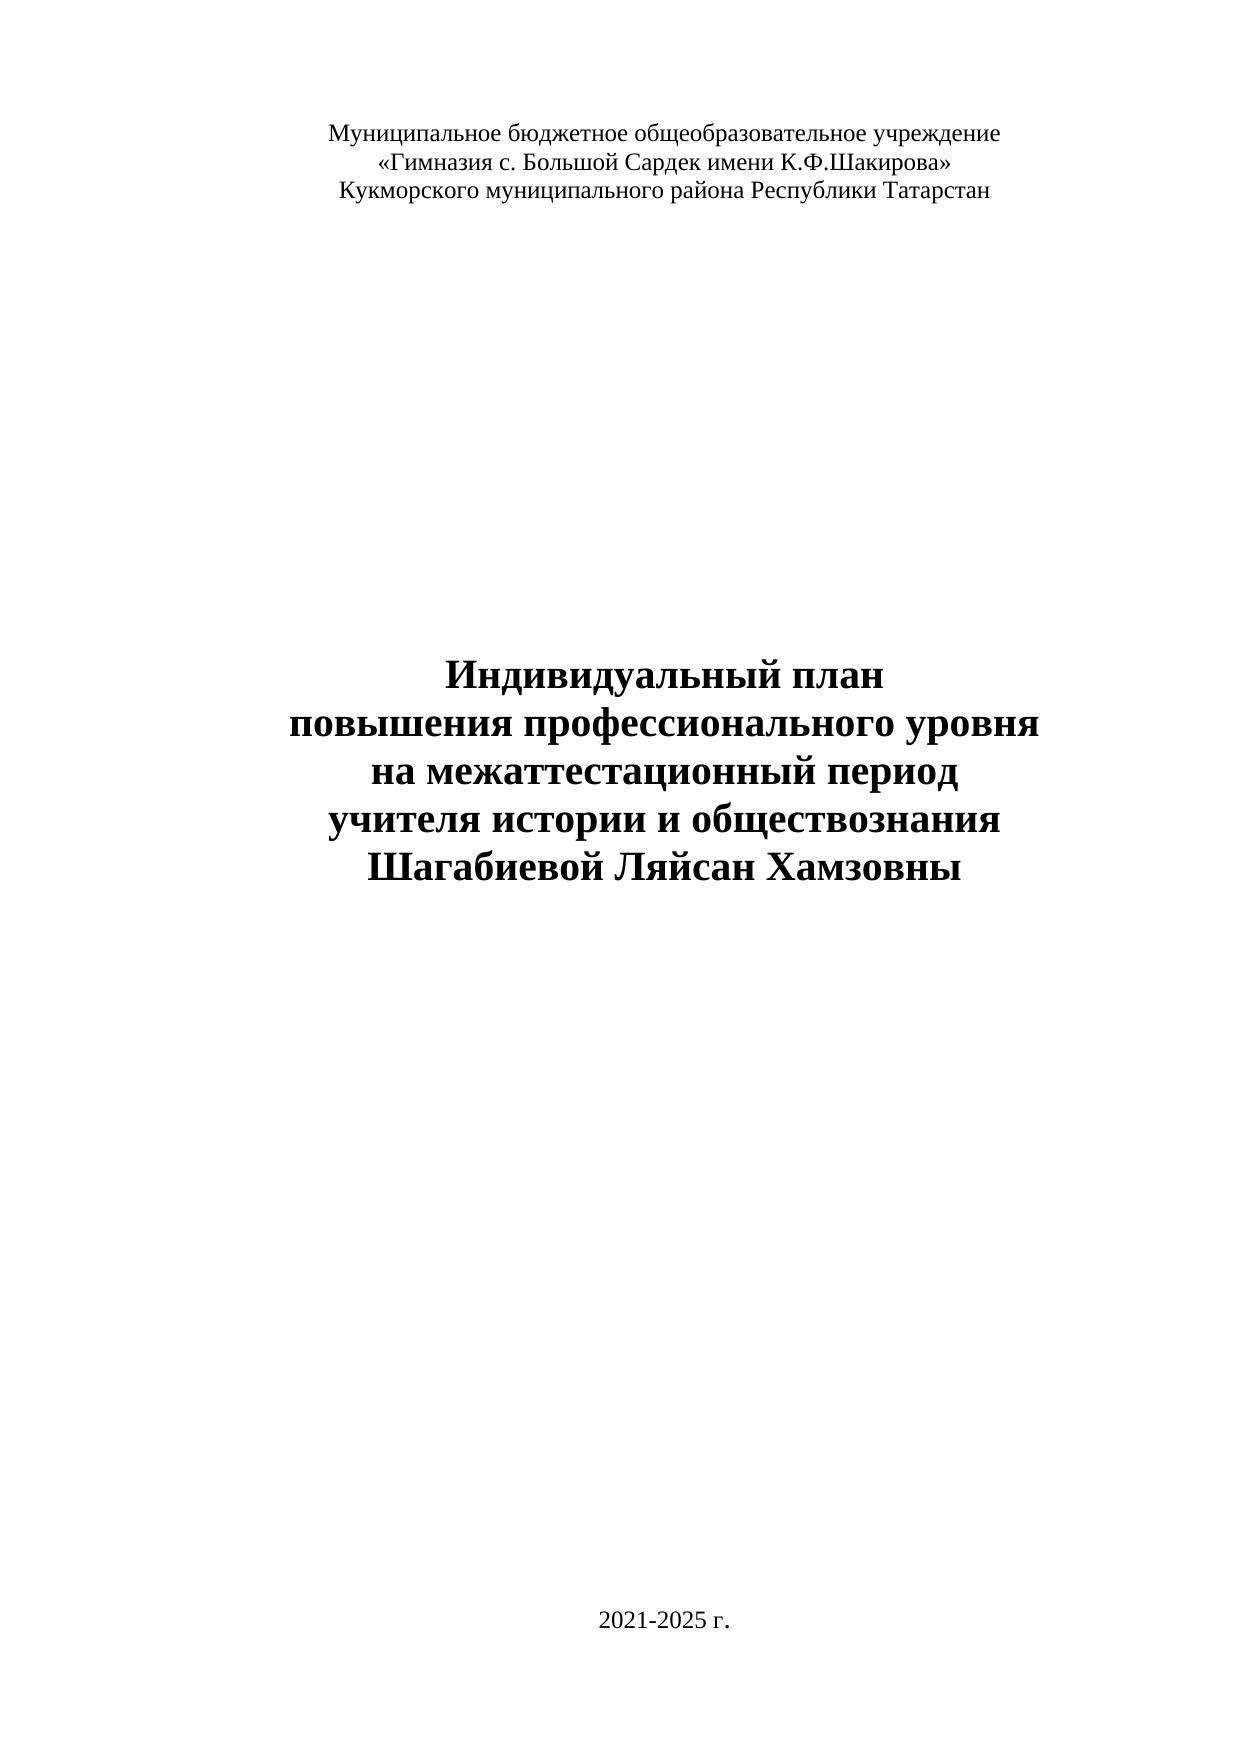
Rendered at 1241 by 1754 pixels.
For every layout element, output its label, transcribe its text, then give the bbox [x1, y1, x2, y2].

title Индивидуальный план [177, 650, 1152, 698]
title Шагабиевой Ляйсан Хамзовны [177, 842, 1152, 889]
title повышения профессионального уровня [177, 698, 1152, 746]
title учителя истории и обществознания [177, 794, 1152, 842]
text Муниципальное бюджетное общеобразовательное учреждение [177, 118, 1152, 147]
text 2021-2025 г. [177, 1601, 1152, 1635]
title на межаттестационный период [177, 746, 1152, 794]
text «Гимназия с. Большой Сардек имени К.Ф.Шакирова» [177, 147, 1152, 176]
text Кукморского муниципального района Республики Татарстан [177, 176, 1152, 204]
